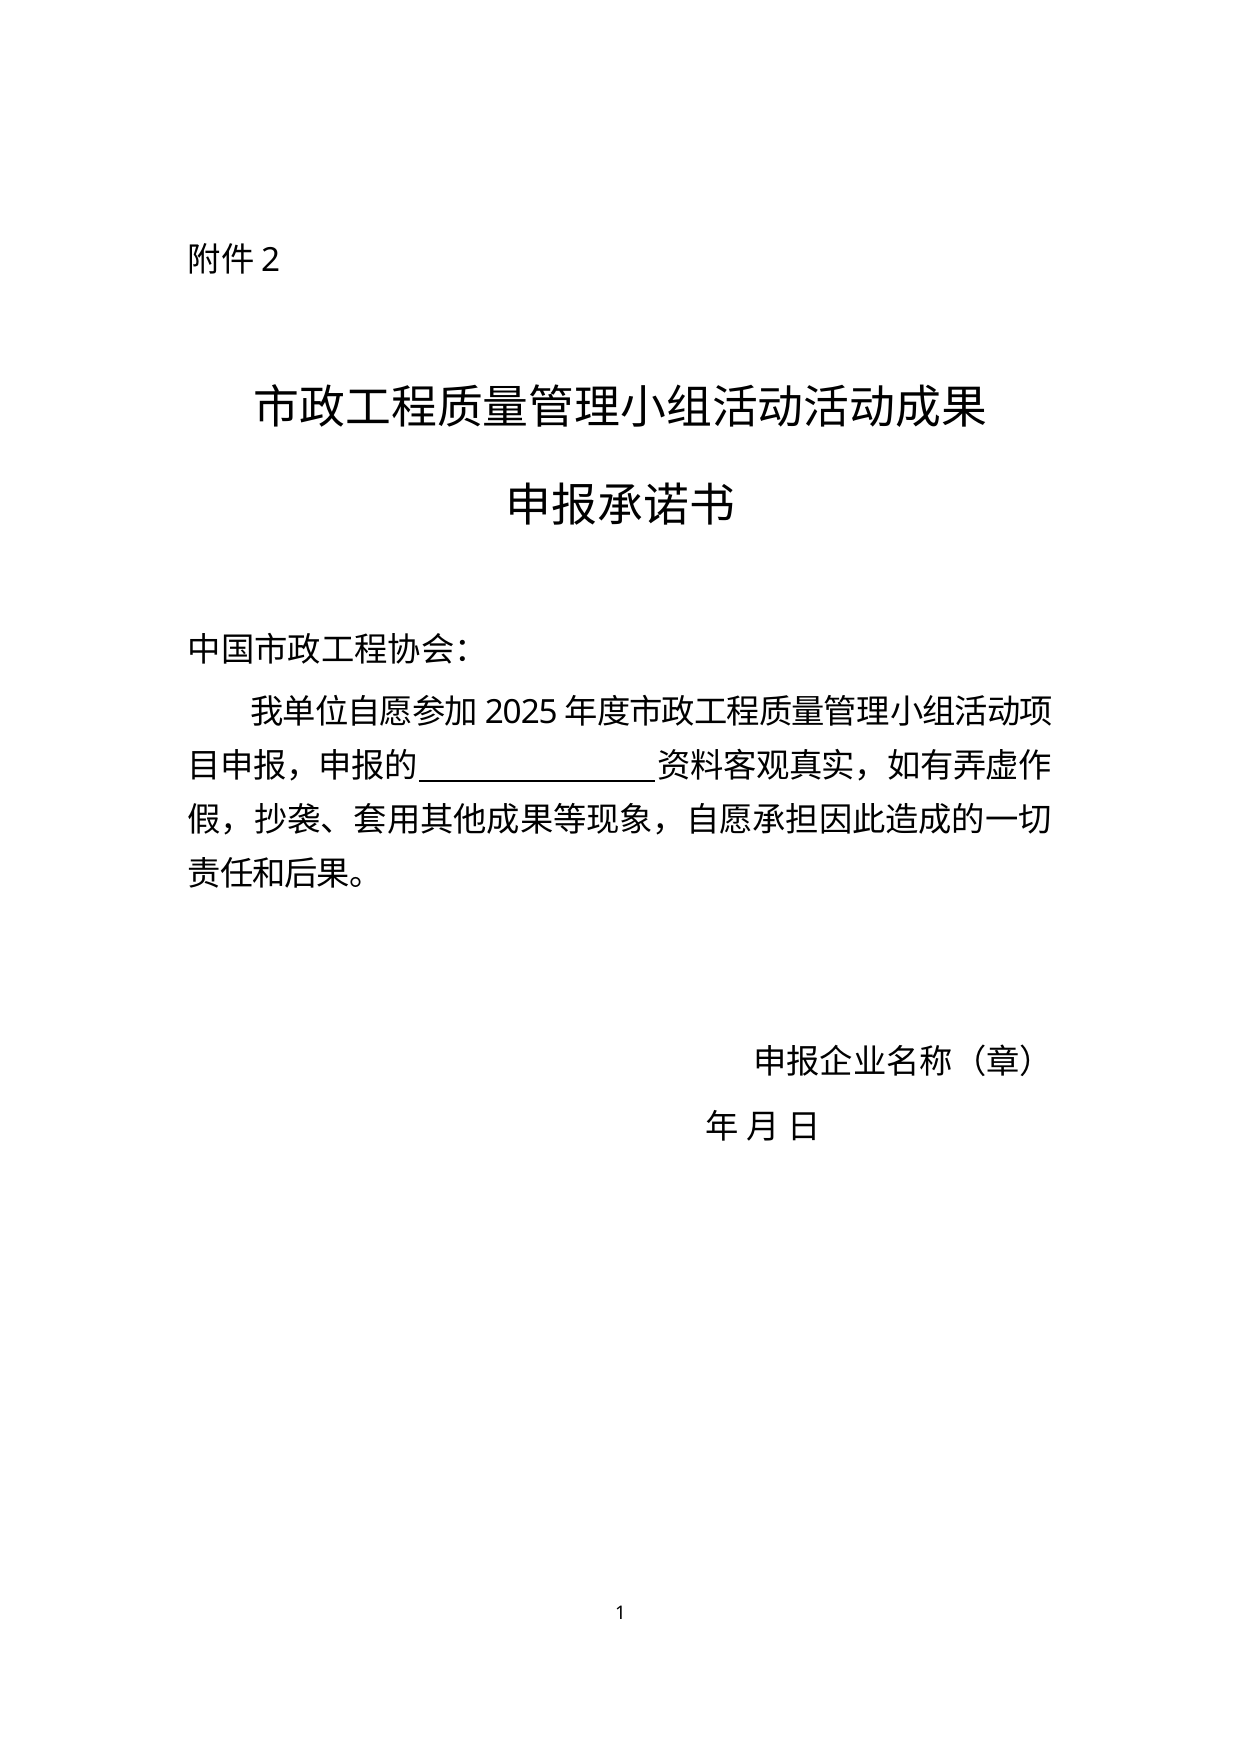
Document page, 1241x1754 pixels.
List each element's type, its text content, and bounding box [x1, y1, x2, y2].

text 申报承诺书 [187, 452, 1053, 550]
text 申报企业名称（章） [187, 1026, 1053, 1091]
text 我单位自愿参加2025年度市政工程质量管理小组活动项目申报，申报的 资料客观真实，如有弄虚作假，抄袭、套用其他成果等现象，自愿承担因此造成的一切责任和后果。 [187, 680, 1053, 896]
text 附件2 [187, 225, 1053, 290]
text 中国市政工程协会： [187, 615, 1053, 680]
text 年 月 日 [187, 1091, 1053, 1156]
text 市政工程质量管理小组活动活动成果 [187, 355, 1053, 452]
